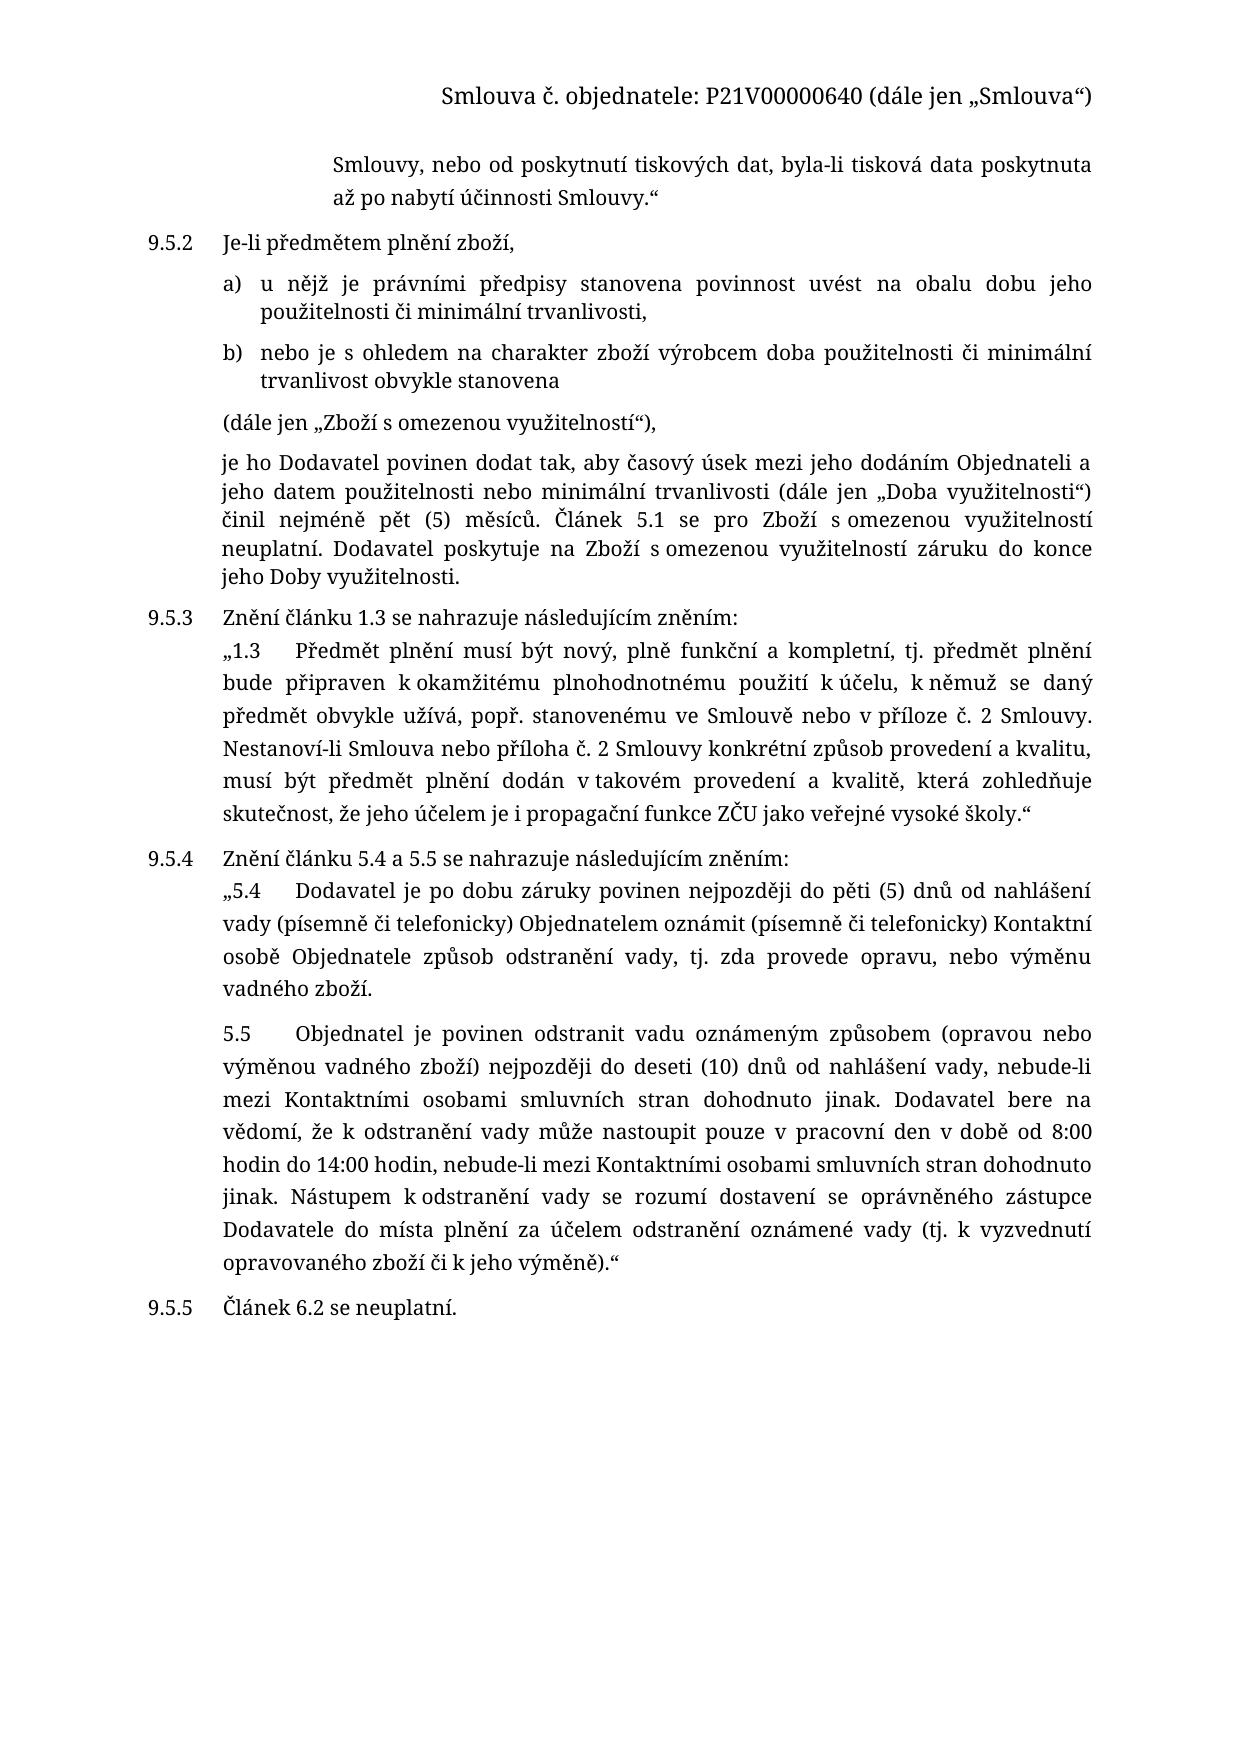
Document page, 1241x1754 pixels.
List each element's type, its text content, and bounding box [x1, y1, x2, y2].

list 5.5 Objednatel je povinen odstranit vadu oznámeným způsobem (opravou nebo výměnou vadného zboží) nejpozději do deseti (10) dnů od nahlášení vady, nebude-li mezi Kontaktními osobami smluvních stran dohodnuto jinak. Dodavatel bere na vědomí, že k odstranění vady může nastoupit pouze v pracovní den v době od 8:00 hodin do 14:00 hodin, nebude-li mezi Kontaktními osobami smluvních stran dohodnuto jinak. Nástupem k odstranění vady se rozumí dostavení se oprávněného zástupce Dodavatele do místa plnění za účelem odstranění oznámené vady (tj. k vyzvednutí opravovaného zboží či k jeho výměně).“ [223, 1019, 1093, 1276]
list nebo je s ohledem na charakter zboží výrobcem doba použitelnosti či minimální trvanlivost obvykle stanovena [223, 338, 1093, 395]
list Znění článku 5.4 a 5.5 se nahrazuje následujícím zněním: [148, 844, 1093, 872]
list Článek 6.2 se neuplatní. [148, 1293, 1093, 1321]
text je ho Dodavatel povinen dodat tak, aby časový úsek mezi jeho dodáním Objednateli a jeho datem použitelnosti nebo minimální trvanlivosti (dále jen „Doba využitelnosti“) činil nejméně pět (5) měsíců. Článek 5.1 se pro Zboží s omezenou využitelností neuplatní. Dodavatel poskytuje na Zboží s omezenou využitelností záruku do konce jeho Doby využitelnosti. [221, 448, 1093, 591]
list „5.4 Dodavatel je po dobu záruky povinen nejpozději do pěti (5) dnů od nahlášení vady (písemně či telefonicky) Objednatelem oznámit (písemně či telefonicky) Kontaktní osobě Objednatele způsob odstranění vady, tj. zda provede opravu, nebo výměnu vadného zboží. [223, 877, 1093, 1003]
list u nějž je právními předpisy stanovena povinnost uvést na obalu dobu jeho použitelnosti či minimální trvanlivosti, [223, 269, 1093, 326]
list „1.3 Předmět plnění musí být nový, plně funkční a kompletní, tj. předmět plnění bude připraven k okamžitému plnohodnotnému použití k účelu, k němuž se daný předmět obvykle užívá, popř. stanovenému ve Smlouvě nebo v příloze č. 2 Smlouvy. Nestanoví-li Smlouva nebo příloha č. 2 Smlouvy konkrétní způsob provedení a kvalitu, musí být předmět plnění dodán v takovém provedení a kvalitě, která zohledňuje skutečnost, že jeho účelem je i propagační funkce ZČU jako veřejné vysoké školy.“ [223, 636, 1093, 827]
text (dále jen „Zboží s omezenou využitelností“), [223, 408, 1093, 436]
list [295, 150, 1093, 211]
list Znění článku 1.3 se nahrazuje následujícím zněním: [148, 603, 1093, 632]
list Je-li předmětem plnění zboží, [148, 228, 1093, 256]
